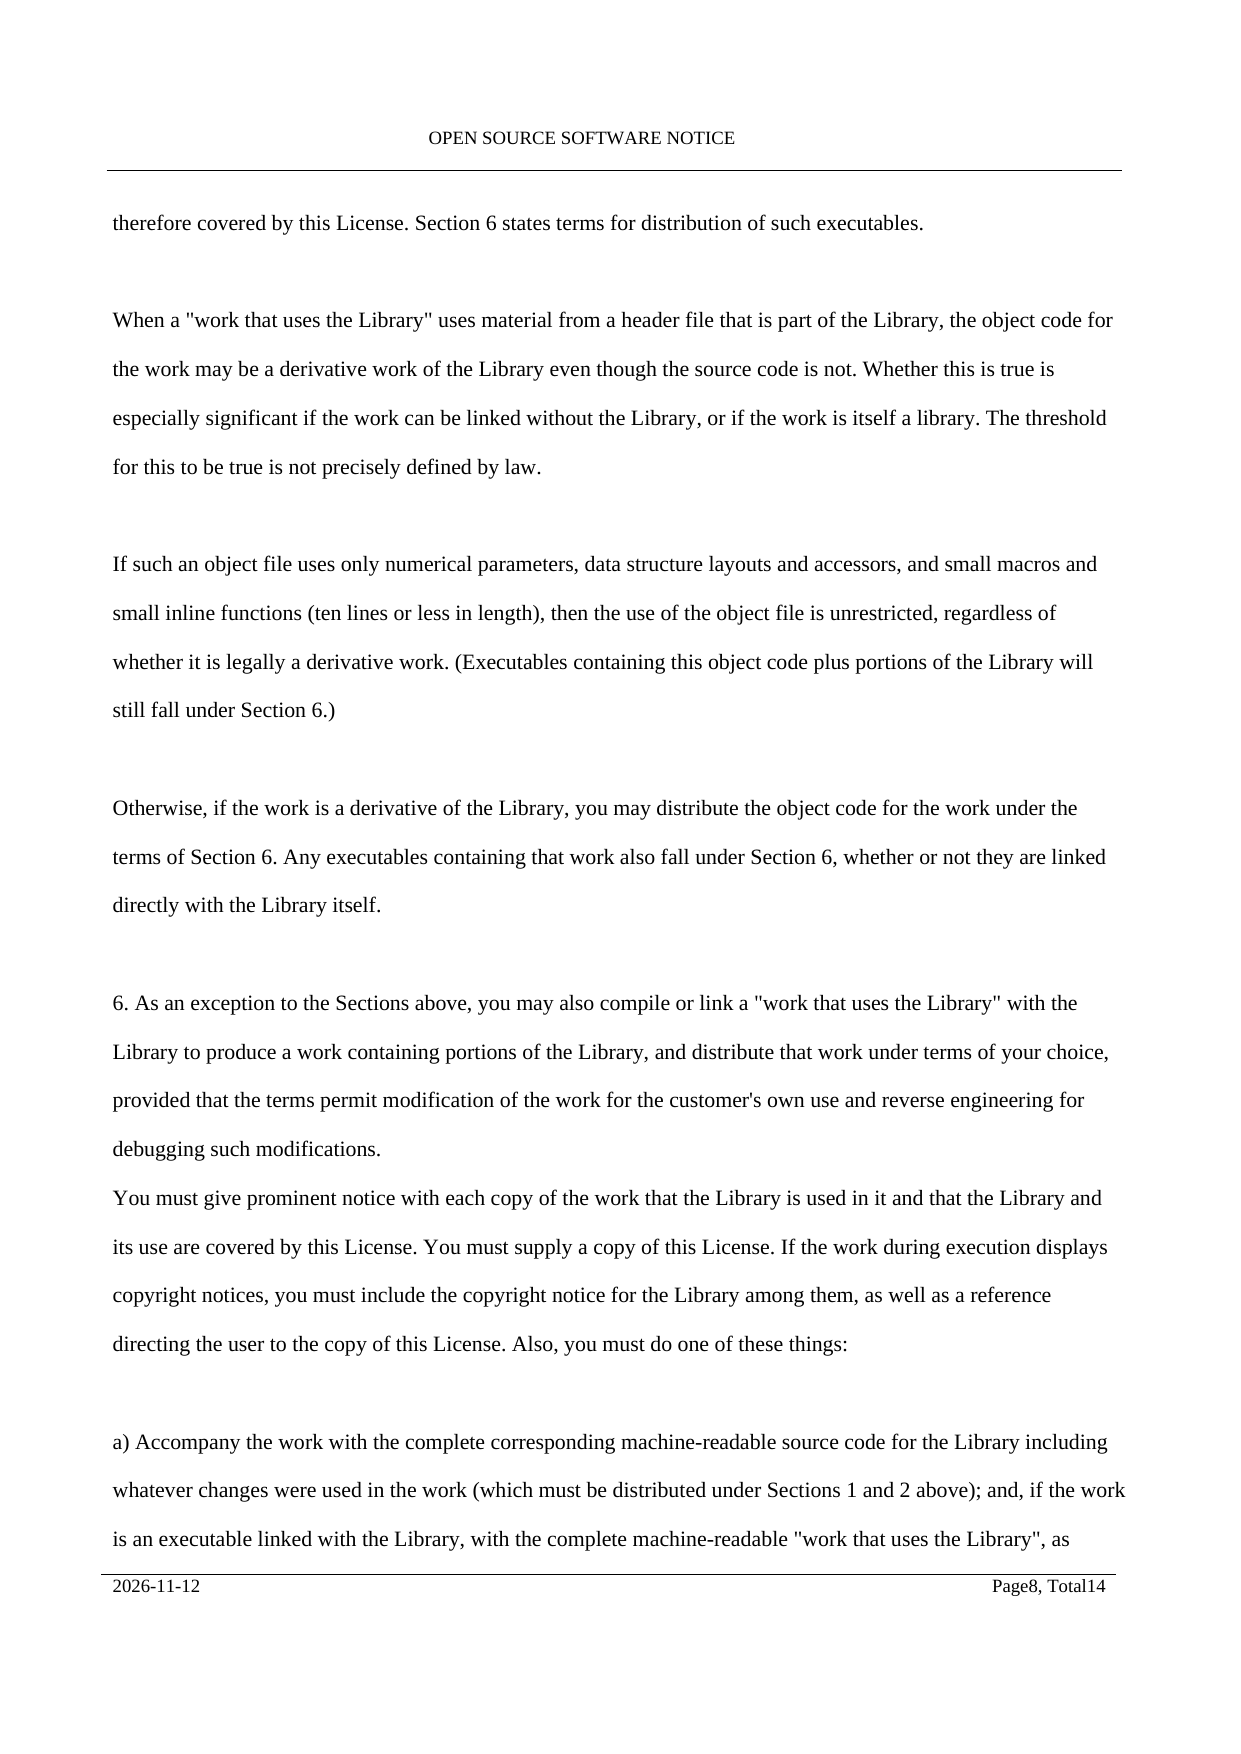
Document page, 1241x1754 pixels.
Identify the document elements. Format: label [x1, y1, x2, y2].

text [112, 206, 1128, 1555]
